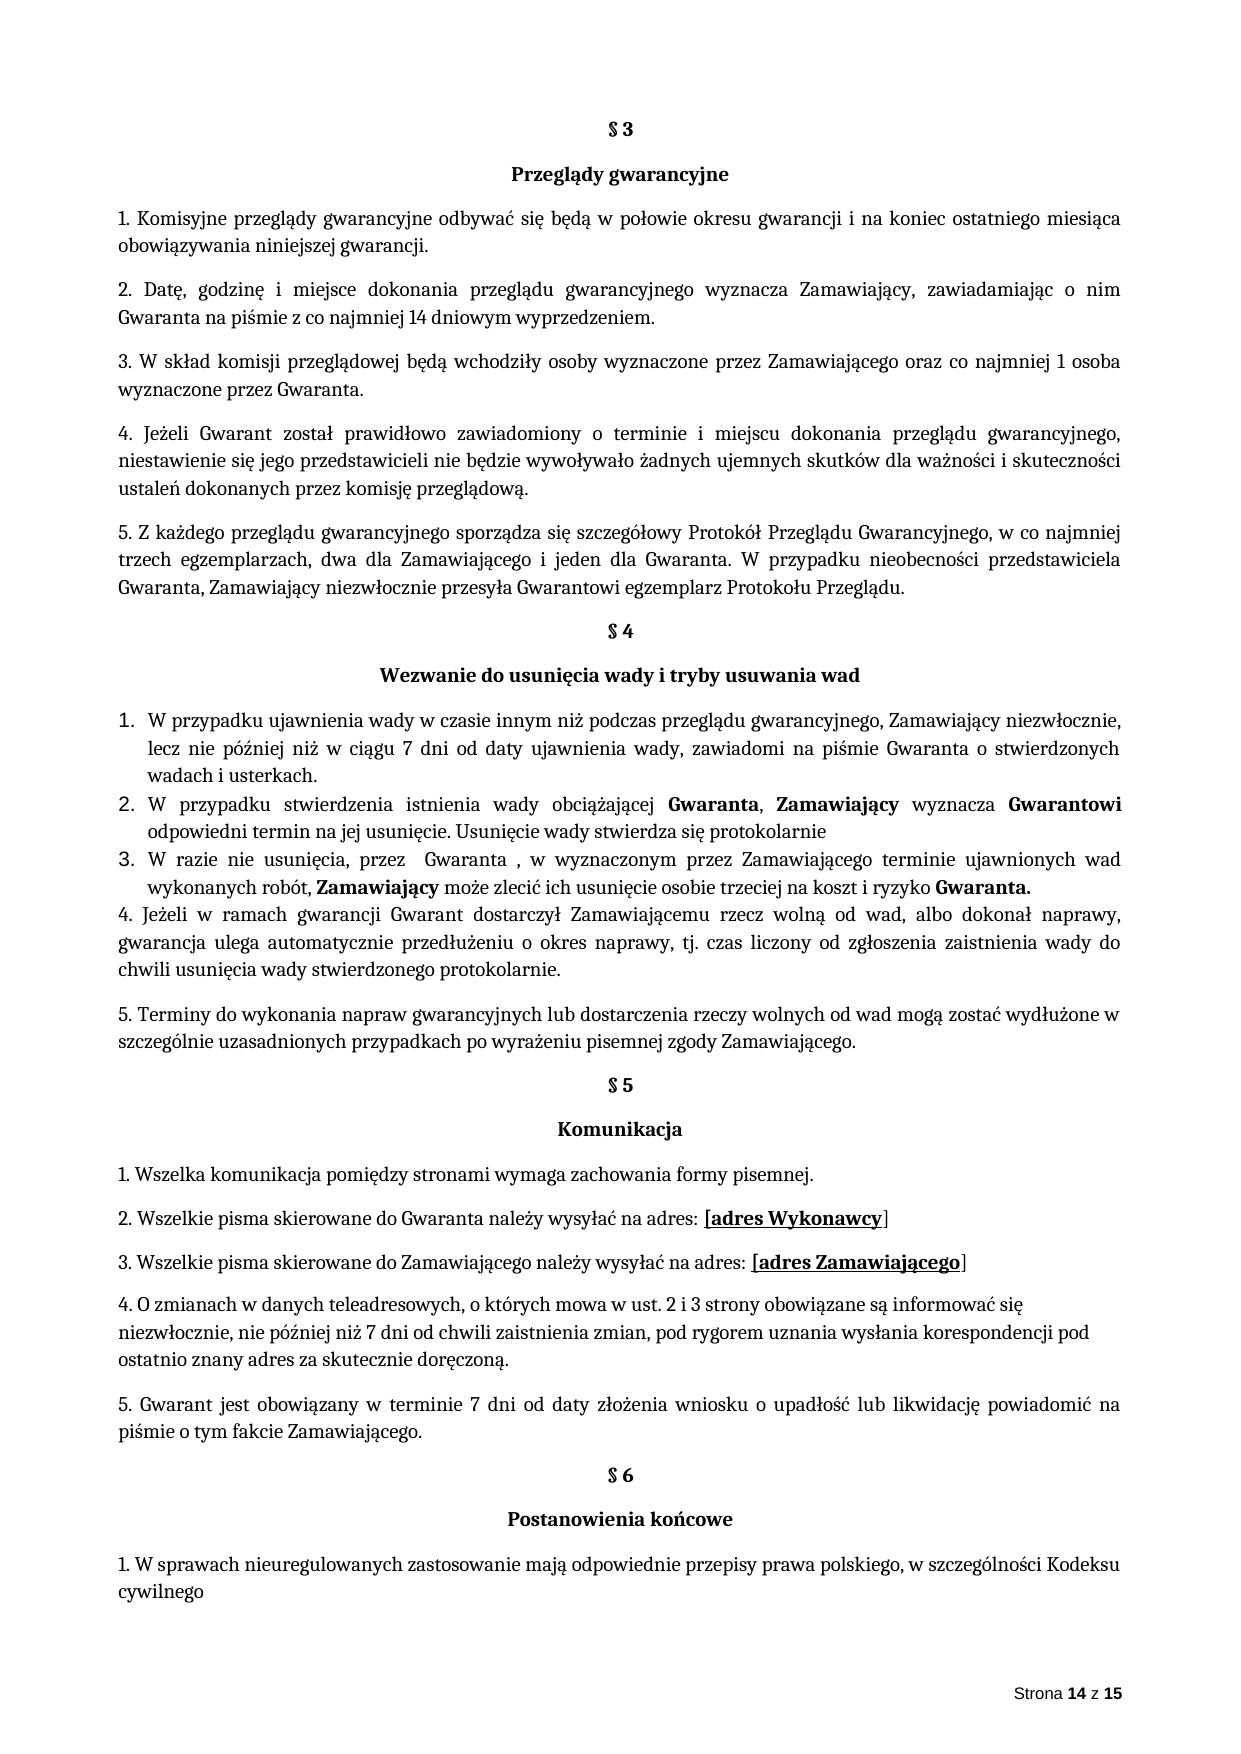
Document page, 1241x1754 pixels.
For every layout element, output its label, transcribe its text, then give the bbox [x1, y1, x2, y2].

text 1. Wszelka komunikacja pomiędzy stronami wymaga zachowania formy pisemnej. [118, 1162, 1122, 1186]
text 2. Wszelkie pisma skierowane do Gwaranta należy wysyłać na adres: [adres Wykonawcy] [118, 1206, 1122, 1230]
text § 5 [118, 1074, 1122, 1098]
text § 6 [118, 1464, 1122, 1488]
text 1. Komisyjne przeglądy gwarancyjne odbywać się będą w połowie okresu gwarancji i na koniec ostatniego miesiąca obowiązywania niniejszej gwarancji. [118, 206, 1122, 258]
text 2. Datę, godzinę i miejsce dokonania przeglądu gwarancyjnego wyznacza Zamawiający, zawiadamiając o nim Gwaranta na piśmie z co najmniej 14 dniowym wyprzedzeniem. [118, 278, 1122, 329]
text Postanowienia końcowe [118, 1508, 1122, 1532]
text Wezwanie do usunięcia wady i tryby usuwania wad [118, 664, 1122, 688]
text 3. Wszelkie pisma skierowane do Zamawiającego należy wysyłać na adres: [adres Zamawiającego] [118, 1251, 1122, 1274]
text 4. Jeżeli w ramach gwarancji Gwarant dostarczył Zamawiającemu rzecz wolną od wad, albo dokonał naprawy, gwarancja ulega automatycznie przedłużeniu o okres naprawy, tj. czas liczony od zgłoszenia zaistnienia wady do chwili usunięcia wady stwierdzonego protokolarnie. [118, 903, 1122, 982]
text 5. Z każdego przeglądu gwarancyjnego sporządza się szczegółowy Protokół Przeglądu Gwarancyjnego, w co najmniej trzech egzemplarzach, dwa dla Zamawiającego i jeden dla Gwaranta. W przypadku nieobecności przedstawiciela Gwaranta, Zamawiający niezwłocznie przesyła Gwarantowi egzemplarz Protokołu Przeglądu. [118, 521, 1122, 599]
text 5. Gwarant jest obowiązany w terminie 7 dni od daty złożenia wniosku o upadłość lub likwidację powiadomić na piśmie o tym fakcie Zamawiającego. [118, 1392, 1122, 1444]
text 3. W skład komisji przeglądowej będą wchodziły osoby wyznaczone przez Zamawiającego oraz co najmniej 1 osoba wyznaczone przez Gwaranta. [118, 350, 1122, 401]
text 1. W sprawach nieuregulowanych zastosowanie mają odpowiednie przepisy prawa polskiego, w szczególności Kodeksu cywilnego [118, 1552, 1122, 1604]
list W przypadku ujawnienia wady w czasie innym niż podczas przeglądu gwarancyjnego, Zamawiający niezwłocznie, lecz nie później niż w ciągu 7 dni od daty ujawnienia wady, zawiadomi na piśmie Gwaranta o stwierdzonych wadach i usterkach. [118, 708, 1122, 788]
text Przeglądy gwarancyjne [118, 162, 1122, 186]
text § 3 [118, 118, 1122, 142]
text 5. Terminy do wykonania napraw gwarancyjnych lub dostarczenia rzeczy wolnych od wad mogą zostać wydłużone w szczególnie uzasadnionych przypadkach po wyrażeniu pisemnej zgody Zamawiającego. [118, 1002, 1122, 1054]
text Komunikacja [118, 1118, 1122, 1142]
text § 4 [118, 620, 1122, 644]
text 4. Jeżeli Gwarant został prawidłowo zawiadomiony o terminie i miejscu dokonania przeglądu gwarancyjnego, niestawienie się jego przedstawicieli nie będzie wywoływało żadnych ujemnych skutków dla ważności i skuteczności ustaleń dokonanych przez komisję przeglądową. [118, 421, 1122, 500]
list W razie nie usunięcia, przez Gwaranta , w wyznaczonym przez Zamawiającego terminie ujawnionych wad wykonanych robót, Zamawiający może zlecić ich usunięcie osobie trzeciej na koszt i ryzyko Gwaranta. [118, 847, 1122, 899]
text 4. O zmianach w danych teleadresowych, o których mowa w ust. 2 i 3 strony obowiązane są informować się niezwłocznie, nie później niż 7 dni od chwili zaistnienia zmian, pod rygorem uznania wysłania korespondencji pod ostatnio znany adres za skutecznie doręczoną. [118, 1293, 1122, 1372]
list W przypadku stwierdzenia istnienia wady obciążającej Gwaranta, Zamawiający wyznacza Gwarantowi odpowiedni termin na jej usunięcie. Usunięcie wady stwierdza się protokolarnie [118, 791, 1122, 844]
